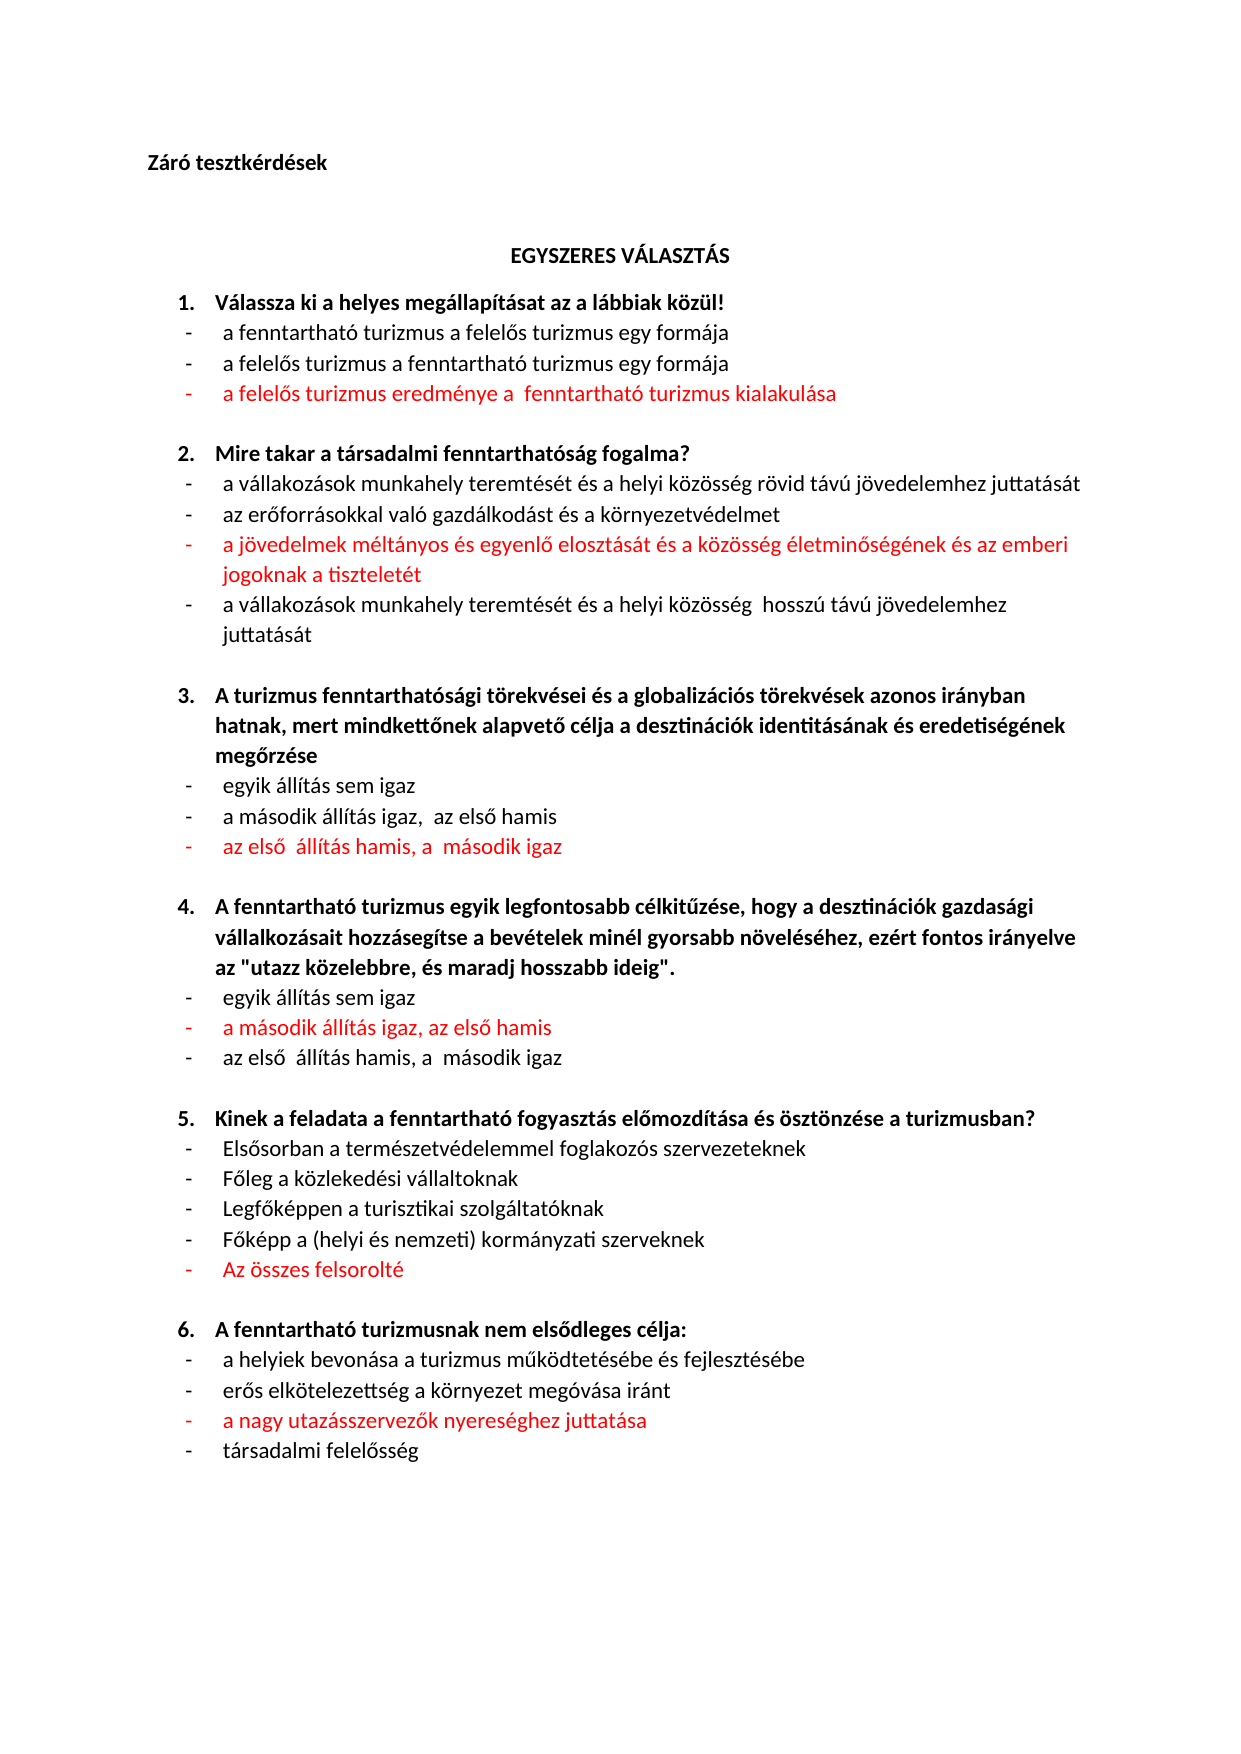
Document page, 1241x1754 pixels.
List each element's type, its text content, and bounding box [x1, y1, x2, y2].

list Kinek a feladata a fenntartható fogyasztás előmozdítása és ösztönzése a turizmusban? [177, 1104, 1093, 1132]
list Főképp a (helyi és nemzeti) kormányzati szerveknek [185, 1225, 1093, 1253]
list egyik állítás sem igaz [185, 983, 1093, 1011]
list Az összes felsorolté [185, 1255, 1093, 1313]
list az első állítás hamis, a második igaz [185, 832, 1093, 890]
list az első állítás hamis, a második igaz [185, 1043, 1093, 1071]
list a vállakozások munkahely teremtését és a helyi közösség rövid távú jövedelemhez juttatását [185, 469, 1093, 497]
text EGYSZERES VÁLASZTÁS [148, 241, 1093, 269]
list egyik állítás sem igaz [185, 772, 1093, 799]
list Legfőképpen a turisztikai szolgáltatóknak [185, 1194, 1093, 1222]
list Elsősorban a természetvédelemmel foglakozós szervezeteknek [185, 1134, 1093, 1162]
list az erőforrásokkal való gazdálkodást és a környezetvédelmet [185, 500, 1093, 528]
list a jövedelmek méltányos és egyenlő elosztását és a közösség életminőségének és az emberi jogoknak a tiszteletét [185, 530, 1093, 588]
list a második állítás igaz, az első hamis [185, 802, 1093, 830]
text Záró tesztkérdések [148, 148, 1093, 176]
list erős elkötelezettség a környezet megóvása iránt [185, 1376, 1093, 1404]
list Válassza ki a helyes megállapításat az a lábbiak közül! [177, 288, 1093, 316]
list A fenntartható turizmusnak nem elsődleges célja: [177, 1315, 1093, 1343]
list a felelős turizmus a fenntartható turizmus egy formája [185, 349, 1093, 377]
list a felelős turizmus eredménye a fenntartható turizmus kialakulása [185, 379, 1093, 437]
list Főleg a közlekedési vállaltoknak [185, 1164, 1093, 1192]
list Mire takar a társadalmi fenntarthatóság fogalma? [177, 439, 1093, 467]
list társadalmi felelősség [185, 1436, 1093, 1464]
list a vállakozások munkahely teremtését és a helyi közösség hosszú távú jövedelemhez juttatását [185, 590, 1093, 679]
list A turizmus fenntarthatósági törekvései és a globalizációs törekvések azonos irányban hatnak, mert mindkettőnek alapvető célja a desztinációk identitásának és eredetiségének megőrzése [177, 681, 1093, 769]
list a nagy utazásszervezők nyereséghez juttatása [185, 1406, 1093, 1434]
list a második állítás igaz, az első hamis [185, 1013, 1093, 1041]
list a helyiek bevonása a turizmus működtetésébe és fejlesztésébe [185, 1346, 1093, 1373]
list a fenntartható turizmus a felelős turizmus egy formája [185, 318, 1093, 346]
list A fenntartható turizmus egyik legfontosabb célkitűzése, hogy a desztinációk gazdasági vállalkozásait hozzásegítse a bevételek minél gyorsabb növeléséhez, ezért fontos irányelve az "utazz közelebbre, és maradj hosszabb ideig". [177, 892, 1093, 981]
